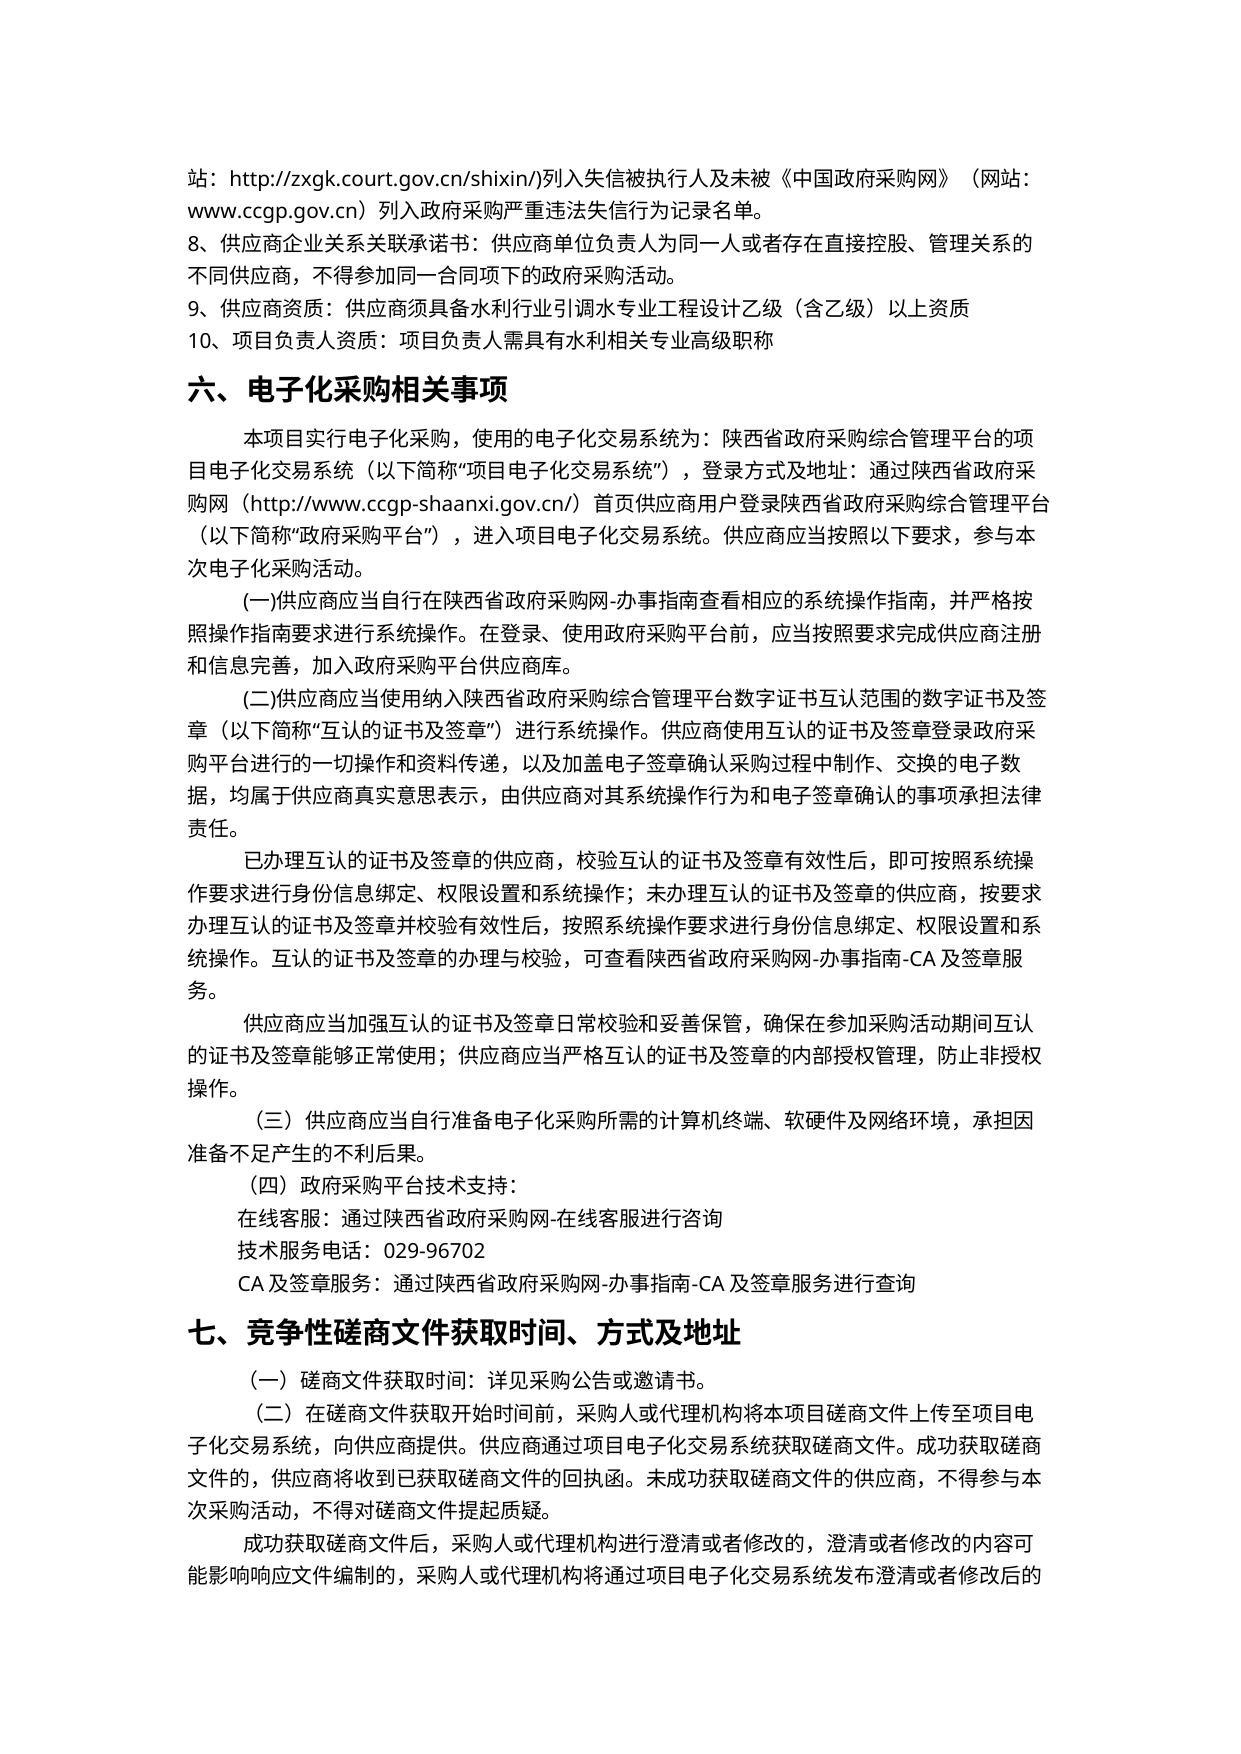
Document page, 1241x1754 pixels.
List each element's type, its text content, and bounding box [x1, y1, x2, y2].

text 供应商应当加强互认的证书及签章日常校验和妥善保管，确保在参加采购活动期间互认的证书及签章能够正常使用；供应商应当严格互认的证书及签章的内部授权管理，防止非授权操作。 [187, 1007, 1053, 1104]
text 9、供应商资质：供应商须具备水利行业引调水专业工程设计乙级（含乙级）以上资质 [187, 292, 1053, 324]
text 本项目实行电子化采购，使用的电子化交易系统为：陕西省政府采购综合管理平台的项目电子化交易系统（以下简称“项目电子化交易系统”），登录方式及地址：通过陕西省政府采购网（http://www.ccgp-shaanxi.gov.cn/）首页供应商用户登录陕西省政府采购综合管理平台（以下简称“政府采购平台”），进入项目电子化交易系统。供应商应当按照以下要求，参与本次电子化采购活动。 [187, 422, 1053, 584]
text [187, 1527, 1053, 1592]
text 技术服务电话：029-96702 [187, 1234, 1053, 1267]
text 在线客服：通过陕西省政府采购网-在线客服进行咨询 [187, 1202, 1053, 1234]
text （二）在磋商文件获取开始时间前，采购人或代理机构将本项目磋商文件上传至项目电子化交易系统，向供应商提供。供应商通过项目电子化交易系统获取磋商文件。成功获取磋商文件的，供应商将收到已获取磋商文件的回执函。未成功获取磋商文件的供应商，不得参与本次采购活动，不得对磋商文件提起质疑。 [187, 1397, 1053, 1527]
text 8、供应商企业关系关联承诺书：供应商单位负责人为同一人或者存在直接控股、管理关系的不同供应商，不得参加同一合同项下的政府采购活动。 [187, 227, 1053, 292]
text 六、电子化采购相关事项 [187, 357, 1053, 422]
text （三）供应商应当自行准备电子化采购所需的计算机终端、软硬件及网络环境，承担因准备不足产生的不利后果。 [187, 1104, 1053, 1169]
text （四）政府采购平台技术支持： [187, 1169, 1053, 1202]
text (二)供应商应当使用纳入陕西省政府采购综合管理平台数字证书互认范围的数字证书及签章（以下简称“互认的证书及签章”）进行系统操作。供应商使用互认的证书及签章登录政府采购平台进行的一切操作和资料传递，以及加盖电子签章确认采购过程中制作、交换的电子数据，均属于供应商真实意思表示，由供应商对其系统操作行为和电子签章确认的事项承担法律责任。 [187, 682, 1053, 844]
text 七、竞争性磋商文件获取时间、方式及地址 [187, 1299, 1053, 1364]
text 已办理互认的证书及签章的供应商，校验互认的证书及签章有效性后，即可按照系统操作要求进行身份信息绑定、权限设置和系统操作；未办理互认的证书及签章的供应商，按要求办理互认的证书及签章并校验有效性后，按照系统操作要求进行身份信息绑定、权限设置和系统操作。互认的证书及签章的办理与校验，可查看陕西省政府采购网-办事指南-CA及签章服务。 [187, 844, 1053, 1007]
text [187, 162, 1053, 227]
text CA及签章服务：通过陕西省政府采购网-办事指南-CA及签章服务进行查询 [187, 1267, 1053, 1299]
text (一)供应商应当自行在陕西省政府采购网-办事指南查看相应的系统操作指南，并严格按照操作指南要求进行系统操作。在登录、使用政府采购平台前，应当按照要求完成供应商注册和信息完善，加入政府采购平台供应商库。 [187, 584, 1053, 682]
text 10、项目负责人资质：项目负责人需具有水利相关专业高级职称 [187, 324, 1053, 357]
text （一）磋商文件获取时间：详见采购公告或邀请书。 [187, 1364, 1053, 1397]
